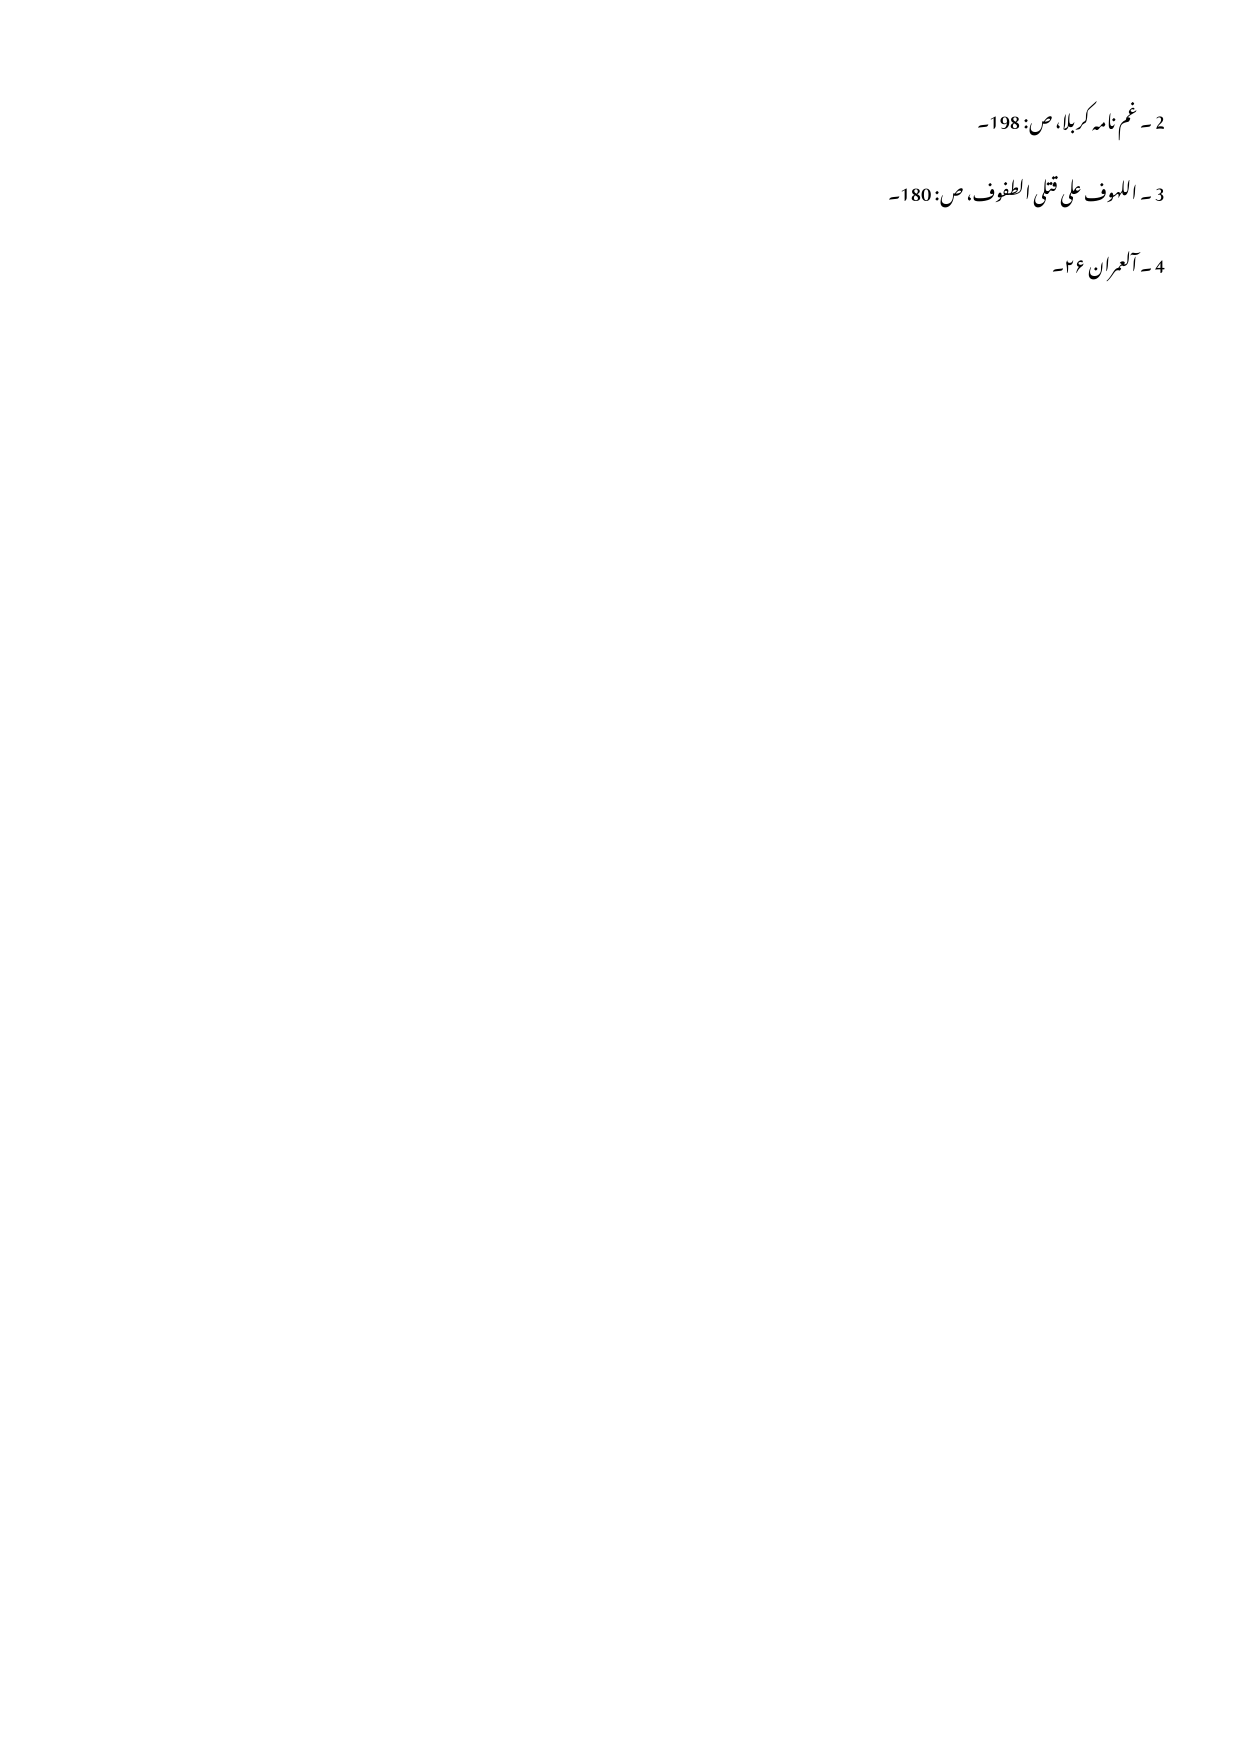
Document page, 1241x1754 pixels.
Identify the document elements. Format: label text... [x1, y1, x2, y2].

text 3 ۔ اللهوف على قتلى الطفوف، ص: 180۔ [75, 166, 1165, 212]
text 4 ۔ آلعمران ۲۶۔ [75, 237, 1165, 284]
text 2 ۔ غم نامه كربلا، ص: 198۔ [75, 94, 1165, 141]
